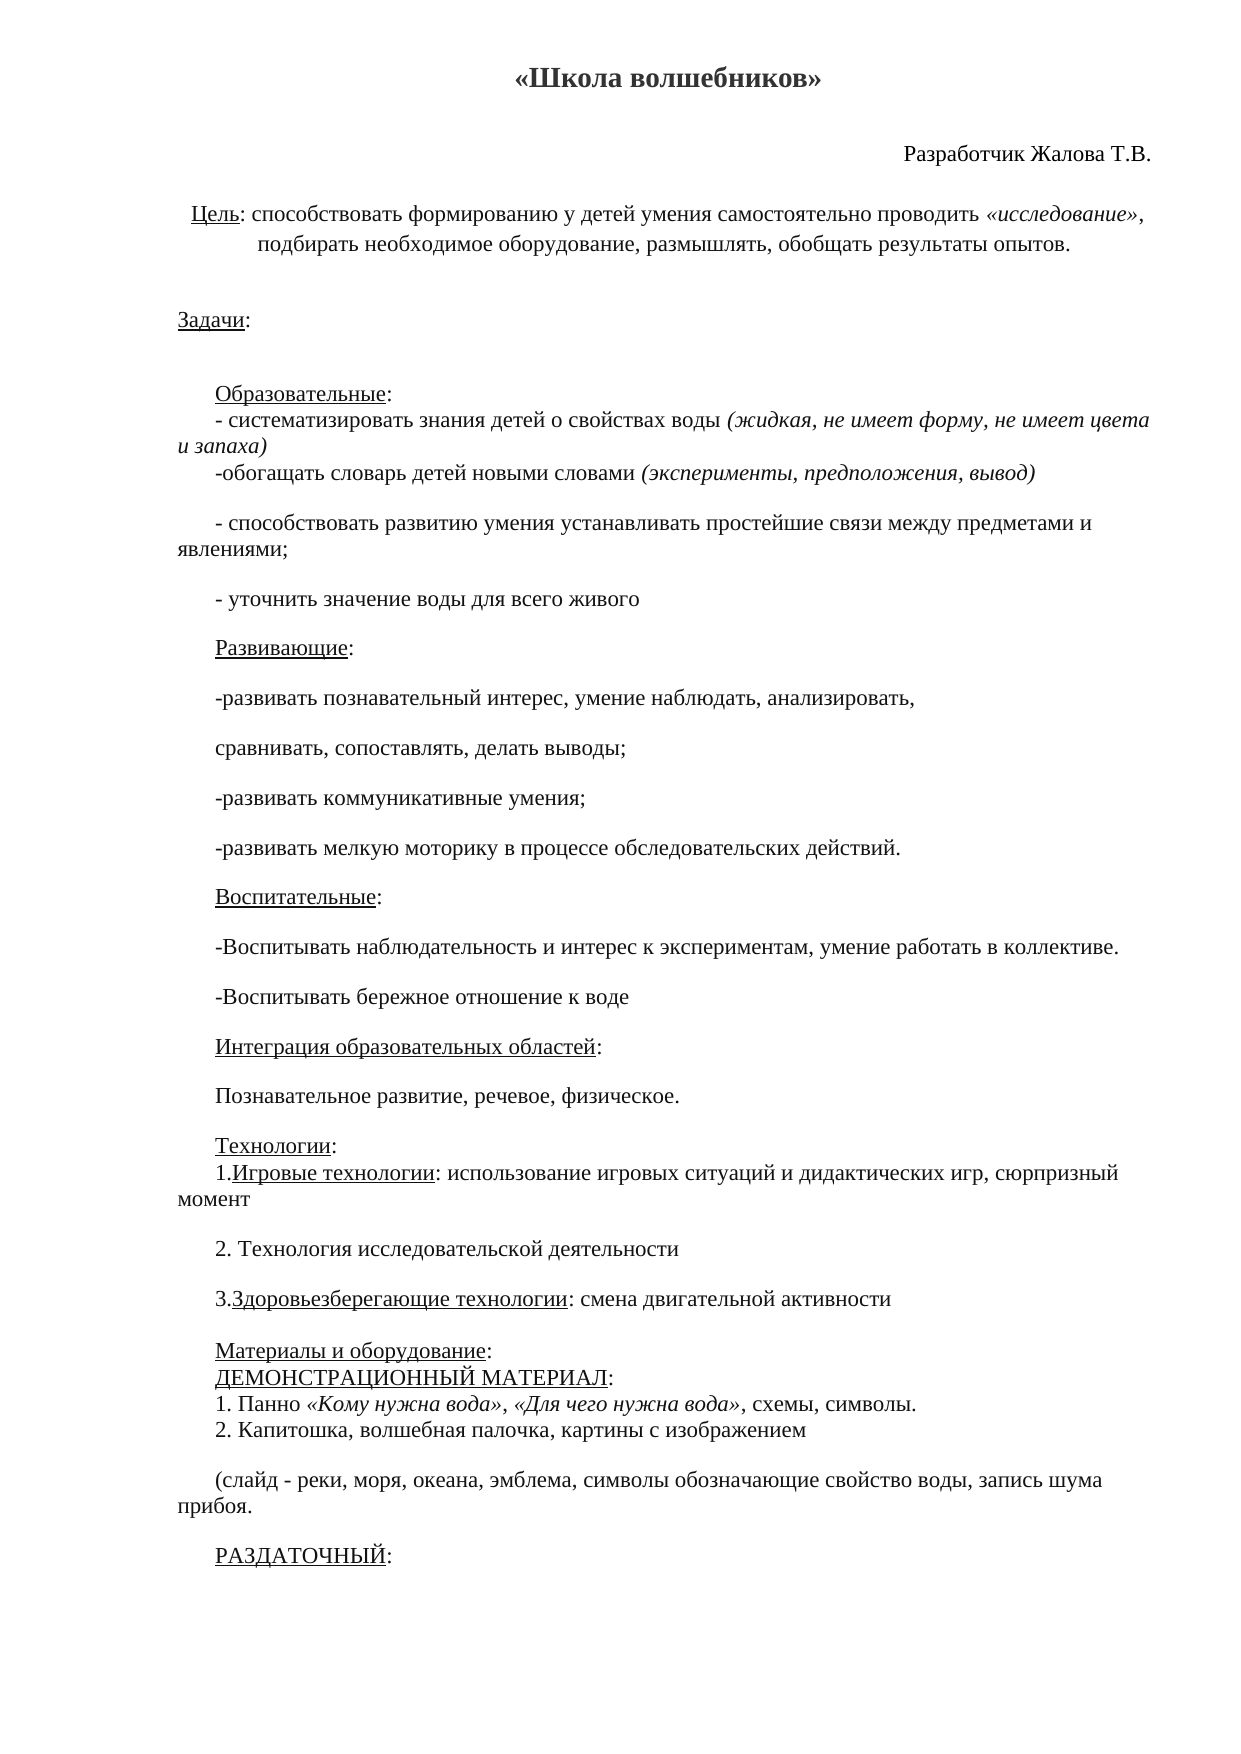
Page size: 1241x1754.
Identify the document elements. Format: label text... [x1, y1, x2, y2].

text -Воспитывать бережное отношение к воде [177, 983, 1152, 1009]
text Образовательные: [177, 380, 1152, 406]
text сравнивать, сопоставлять, делать выводы; [177, 734, 1152, 760]
text Цель: способствовать формированию у детей умения самостоятельно проводить «исследование», подбирать необходимое оборудование, размышлять, обобщать результаты опытов. [177, 196, 1152, 256]
text -развивать познавательный интерес, умение наблюдать, анализировать, [177, 684, 1152, 711]
text Интеграция образовательных областей: [177, 1033, 1152, 1059]
text -развивать мелкую моторику в процессе обследовательских действий. [177, 834, 1152, 860]
text 3.Здоровьезберегающие технологии: смена двигательной активности [177, 1285, 1152, 1311]
text 1.Игровые технологии: использование игровых ситуаций и дидактических игр, сюрпризный момент [177, 1159, 1152, 1211]
text «Школа волшебников» [177, 60, 1152, 93]
text РАЗДАТОЧНЫЙ: [177, 1542, 1152, 1569]
text -Воспитывать наблюдательность и интерес к экспериментам, умение работать в коллективе. [177, 933, 1152, 959]
text (слайд - реки, моря, океана, эмблема, символы обозначающие свойство воды, запись шума прибоя. [177, 1466, 1152, 1519]
text Воспитательные: [177, 883, 1152, 910]
text Технологии: [177, 1132, 1152, 1159]
text Познавательное развитие, речевое, физическое. [177, 1083, 1152, 1109]
text - систематизировать знания детей о свойствах воды (жидкая, не имеет форму, не имеет цвета и запаха) [177, 406, 1152, 459]
text 2. Капитошка, волшебная палочка, картины с изображением [177, 1416, 1152, 1443]
text Задачи: [177, 303, 1152, 333]
text Материалы и оборудование: [177, 1337, 1152, 1364]
text ДЕМОНСТРАЦИОННЫЙ МАТЕРИАЛ: [177, 1364, 1152, 1390]
text Разработчик Жалова Т.В. [177, 140, 1152, 167]
text Развивающие: [177, 634, 1152, 661]
text -развивать коммуникативные умения; [177, 784, 1152, 810]
text 1. Панно «Кому нужна вода», «Для чего нужна вода», схемы, символы. [177, 1390, 1152, 1416]
text - способствовать развитию умения устанавливать простейшие связи между предметами и явлениями; [177, 508, 1152, 561]
text 2. Технология исследовательской деятельности [177, 1235, 1152, 1261]
text -обогащать словарь детей новыми словами (эксперименты, предположения, вывод) [177, 459, 1152, 485]
text - уточнить значение воды для всего живого [177, 585, 1152, 611]
